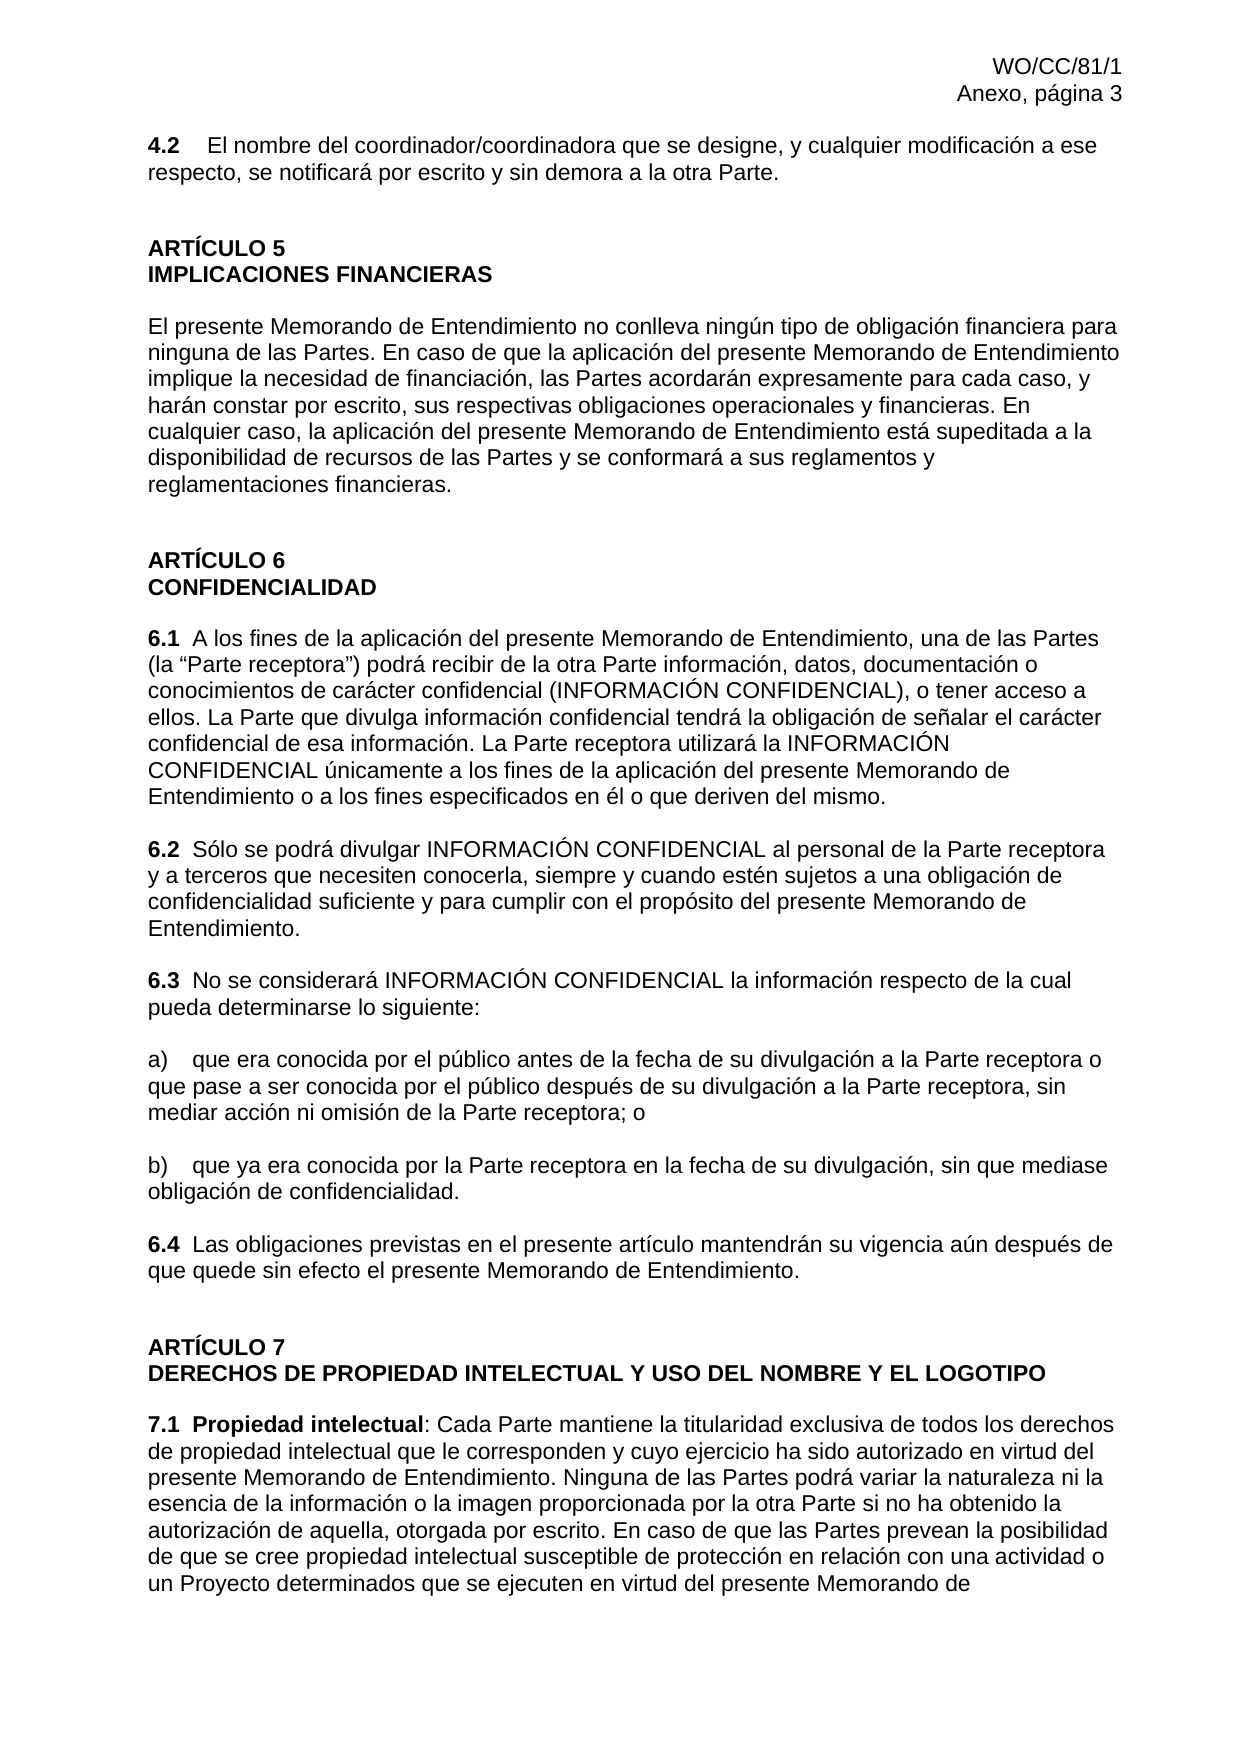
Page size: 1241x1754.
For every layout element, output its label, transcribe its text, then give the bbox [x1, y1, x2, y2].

text a) que era conocida por el público antes de la fecha de su divulgación a la Parte receptora o que pase a ser conocida por el público después de su divulgación a la Parte receptora, sin mediar acción ni omisión de la Parte receptora; o [148, 1046, 1122, 1126]
text 6.1 A los fines de la aplicación del presente Memorando de Entendimiento, una de las Partes (la “Parte receptora”) podrá recibir de la otra Parte información, datos, documentación o conocimientos de carácter confidencial (INFORMACIÓN CONFIDENCIAL), o tener acceso a ellos. La Parte que divulga información confidencial tendrá la obligación de señalar el carácter confidencial de esa información. La Parte receptora utilizará la INFORMACIÓN CONFIDENCIAL únicamente a los fines de la aplicación del presente Memorando de Entendimiento o a los fines especificados en él o que deriven del mismo. [148, 625, 1122, 809]
text 6.4 Las obligaciones previstas en el presente artículo mantendrán su vigencia aún después de que quede sin efecto el presente Memorando de Entendimiento. [148, 1231, 1122, 1284]
subtitle IMPLICACIONES FINANCIERAS [148, 261, 1122, 288]
subtitle CONFIDENCIALIDAD [148, 573, 1122, 600]
text El presente Memorando de Entendimiento no conlleva ningún tipo de obligación financiera para ninguna de las Partes. En caso de que la aplicación del presente Memorando de Entendimiento implique la necesidad de financiación, las Partes acordarán expresamente para cada caso, y harán constar por escrito, sus respectivas obligaciones operacionales y financieras. En cualquier caso, la aplicación del presente Memorando de Entendimiento está supeditada a la disponibilidad de recursos de las Partes y se conformará a sus reglamentos y reglamentaciones financieras. [148, 313, 1122, 497]
text 6.2 Sólo se podrá divulgar INFORMACIÓN CONFIDENCIAL al personal de la Parte receptora y a terceros que necesiten conocerla, siempre y cuando estén sujetos a una obligación de confidencialidad suficiente y para cumplir con el propósito del presente Memorando de Entendimiento. [148, 836, 1122, 941]
subtitle ARTÍCULO 5 [148, 235, 1122, 261]
subtitle ARTÍCULO 6 [148, 547, 1122, 573]
text b) que ya era conocida por la Parte receptora en la fecha de su divulgación, sin que mediase obligación de confidencialidad. [148, 1152, 1122, 1204]
text 6.3 No se considerará INFORMACIÓN CONFIDENCIAL la información respecto de la cual pueda determinarse lo siguiente: [148, 967, 1122, 1020]
subtitle ARTÍCULO 7 [148, 1334, 1122, 1360]
text 4.2 El nombre del coordinador/coordinadora que se designe, y cualquier modificación a ese respecto, se notificará por escrito y sin demora a la otra Parte. [148, 132, 1122, 185]
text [148, 1411, 1122, 1596]
subtitle DERECHOS DE PROPIEDAD INTELECTUAL Y USO DEL NOMBRE Y EL LOGOTIPO [148, 1360, 1122, 1386]
